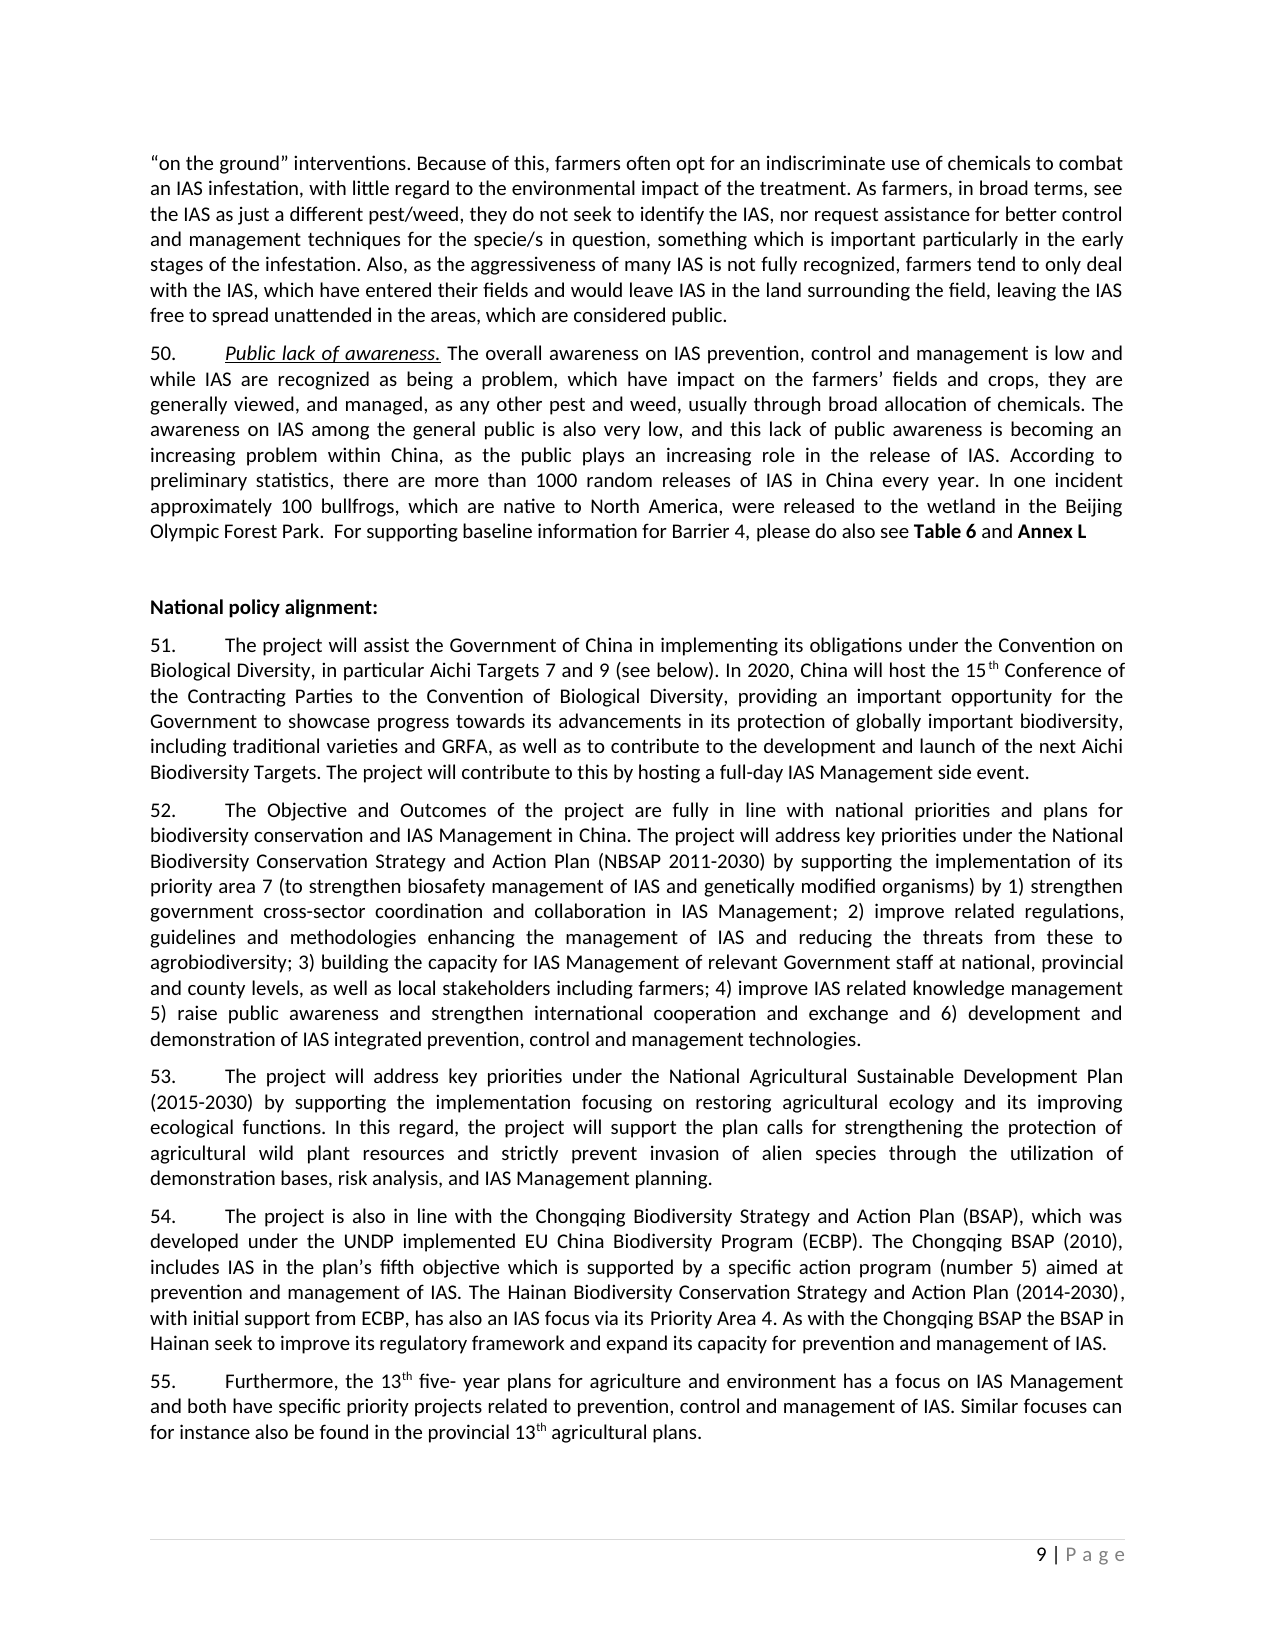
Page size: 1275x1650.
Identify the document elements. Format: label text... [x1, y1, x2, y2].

list The project will address key priorities under the National Agricultural Sustainable Development Plan (2015-2030) by supporting the implementation focusing on restoring agricultural ecology and its improving ecological functions. In this regard, the project will support the plan calls for strengthening the protection of agricultural wild plant resources and strictly prevent invasion of alien species through the utilization of demonstration bases, risk analysis, and IAS Management planning. [150, 1064, 1125, 1191]
list Public lack of awareness. The overall awareness on IAS prevention, control and management is low and while IAS are recognized as being a problem, which have impact on the farmers’ fields and crops, they are generally viewed, and managed, as any other pest and weed, usually through broad allocation of chemicals. The awareness on IAS among the general public is also very low, and this lack of public awareness is becoming an increasing problem within China, as the public plays an increasing role in the release of IAS. According to preliminary statistics, there are more than 1000 random releases of IAS in China every year. In one incident approximately 100 bullfrogs, which are native to North America, were released to the wetland in the Beijing Olympic Forest Park. For supporting baseline information for Barrier 4, please do also see Table 6 and Annex L [150, 340, 1125, 544]
list Furthermore, the 13th five- year plans for agriculture and environment has a focus on IAS Management and both have specific priority projects related to prevention, control and management of IAS. Similar focuses can for instance also be found in the provincial 13th agricultural plans. [150, 1368, 1125, 1444]
text National policy alignment: [150, 594, 1125, 619]
list The Objective and Outcomes of the project are fully in line with national priorities and plans for biodiversity conservation and IAS Management in China. The project will address key priorities under the National Biodiversity Conservation Strategy and Action Plan (NBSAP 2011-2030) by supporting the implementation of its priority area 7 (to strengthen biosafety management of IAS and genetically modified organisms) by 1) strengthen government cross-sector coordination and collaboration in IAS Management; 2) improve related regulations, guidelines and methodologies enhancing the management of IAS and reducing the threats from these to agrobiodiversity; 3) building the capacity for IAS Management of relevant Government staff at national, provincial and county levels, as well as local stakeholders including farmers; 4) improve IAS related knowledge management 5) raise public awareness and strengthen international cooperation and exchange and 6) development and demonstration of IAS integrated prevention, control and management technologies. [150, 797, 1125, 1051]
list The project is also in line with the Chongqing Biodiversity Strategy and Action Plan (BSAP), which was developed under the UNDP implemented EU China Biodiversity Program (ECBP). The Chongqing BSAP (2010), includes IAS in the plan’s fifth objective which is supported by a specific action program (number 5) aimed at prevention and management of IAS. The Hainan Biodiversity Conservation Strategy and Action Plan (2014-2030), with initial support from ECBP, has also an IAS focus via its Priority Area 4. As with the Chongqing BSAP the BSAP in Hainan seek to improve its regulatory framework and expand its capacity for prevention and management of IAS. [150, 1203, 1125, 1356]
list The project will assist the Government of China in implementing its obligations under the Convention on Biological Diversity, in particular Aichi Targets 7 and 9 (see below). In 2020, China will host the 15th Conference of the Contracting Parties to the Convention of Biological Diversity, providing an important opportunity for the Government to showcase progress towards its advancements in its protection of globally important biodiversity, including traditional varieties and GRFA, as well as to contribute to the development and launch of the next Aichi Biodiversity Targets. The project will contribute to this by hosting a full-day IAS Management side event. [150, 632, 1125, 784]
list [150, 150, 1125, 328]
